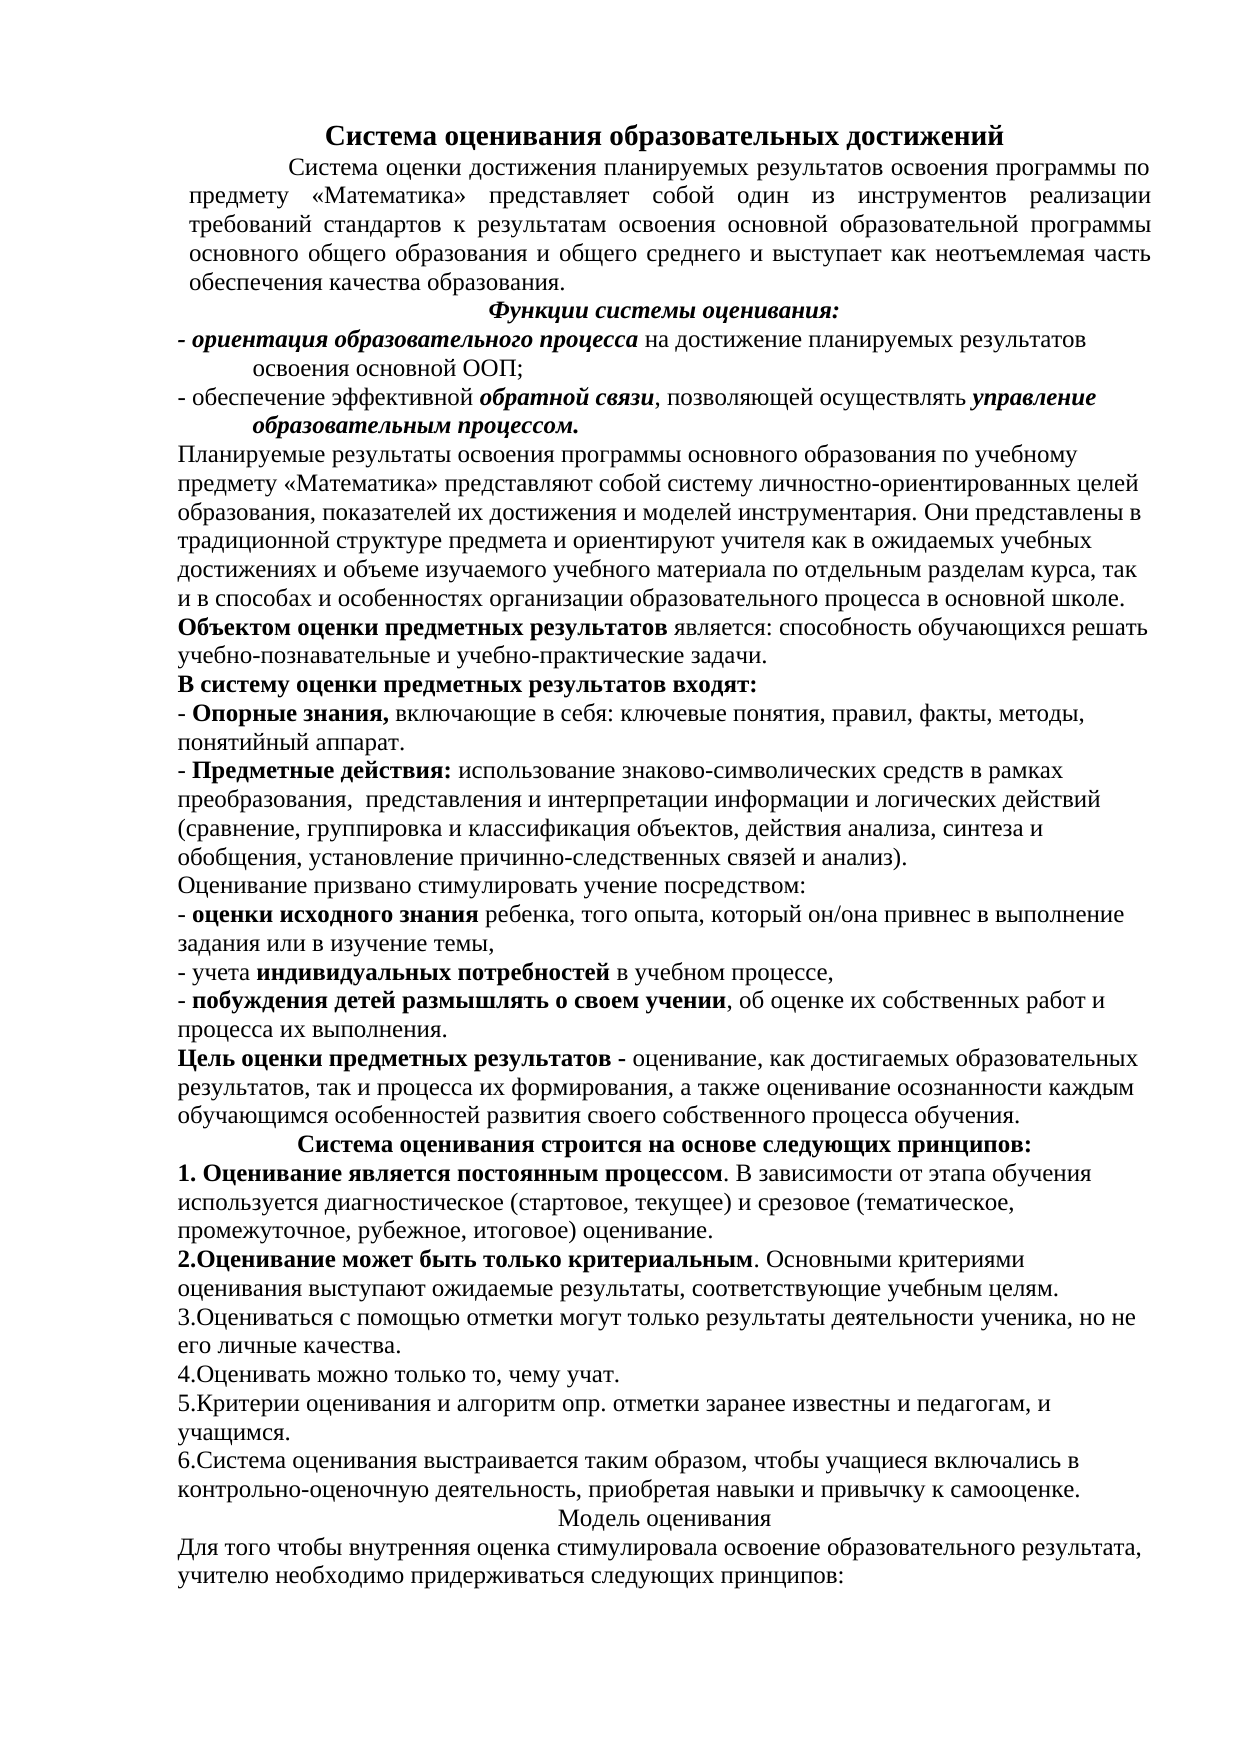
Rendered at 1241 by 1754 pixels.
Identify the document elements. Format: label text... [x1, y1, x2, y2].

text - учета индивидуальных потребностей в учебном процессе, [177, 957, 1152, 985]
text В систему оценки предметных результатов входят: [177, 669, 1152, 698]
text Для того чтобы внутренняя оценка стимулировала освоение образовательного результата, учителю необходимо придерживаться следующих принципов: [177, 1532, 1152, 1589]
text 4.Оценивать можно только то, чему учат. [177, 1359, 1152, 1388]
text Оценивание призвано стимулировать учение посредством: [177, 870, 1152, 899]
text - Предметные действия: использование знаково-символических средств в рамках преобразования, представления и интерпретации информации и логических действий (сравнение, группировка и классификация объектов, действия анализа, синтеза и обобщения, установление причинно-следственных связей и анализ). [177, 755, 1152, 870]
text - побуждения детей размышлять о своем учении, об оценке их собственных работ и процесса их выполнения. [177, 985, 1152, 1043]
text Система оценивания строится на основе следующих принципов: [177, 1129, 1152, 1158]
text 3.Оцениваться с помощью отметки могут только результаты деятельности ученика, но не его личные качества. [177, 1302, 1152, 1359]
text 5.Критерии оценивания и алгоритм опр. отметки заранее известны и педагогам, и учащимся. [177, 1388, 1152, 1445]
text Планируемые результаты освоения программы основного образования по учебному предмету «Математика» представляют собой систему личностно-ориентированных целей образования, показателей их достижения и моделей инструментария. Они представлены в традиционной структуре предмета и ориентируют учителя как в ожидаемых учебных достижениях и объеме изучаемого учебного материала по отдельным разделам курса, так и в способах и особенностях организации образовательного процесса в основной школе. [177, 439, 1152, 612]
text - обеспечение эффективной обратной связи, позволяющей осуществлять управление образовательным процессом. [177, 382, 1152, 439]
text - Опорные знания, включающие в себя: ключевые понятия, правил, факты, методы, понятийный аппарат. [177, 698, 1152, 755]
text Система оценки достижения планируемых результатов освоения программы по предмету «Математика» представляет собой один из инструментов реализации требований стандартов к результатам освоения основной образовательной программы основного общего образования и общего среднего и выступает как неотъемлемая часть обеспечения качества образования. [114, 152, 1152, 295]
text 6.Система оценивания выстраивается таким образом, чтобы учащиеся включались в контрольно-оценочную деятельность, приобретая навыки и привычку к самооценке. [177, 1445, 1152, 1503]
text - ориентация образовательного процесса на достижение планируемых результатов освоения основной ООП; [177, 324, 1152, 382]
text 1. Оценивание является постоянным процессом. В зависимости от этапа обучения используется диагностическое (стартовое, текущее) и срезовое (тематическое, промежуточное, рубежное, итоговое) оценивание. [177, 1158, 1152, 1244]
text Модель оценивания [177, 1503, 1152, 1532]
text Функции системы оценивания: [177, 295, 1152, 324]
text 2.Оценивание может быть только критериальным. Основными критериями оценивания выступают ожидаемые результаты, соответствующие учебным целям. [177, 1244, 1152, 1302]
text Объектом оценки предметных результатов является: способность обучающихся решать учебно-познавательные и учебно-практические задачи. [177, 612, 1152, 669]
text Система оценивания образовательных достижений [177, 118, 1152, 152]
text Цель оценки предметных результатов - оценивание, как достигаемых образовательных результатов, так и процесса их формирования, а также оценивание осознанности каждым обучающимся особенностей развития своего собственного процесса обучения. [177, 1043, 1152, 1129]
text - оценки исходного знания ребенка, того опыта, который он/она привнес в выполнение задания или в изучение темы, [177, 899, 1152, 957]
